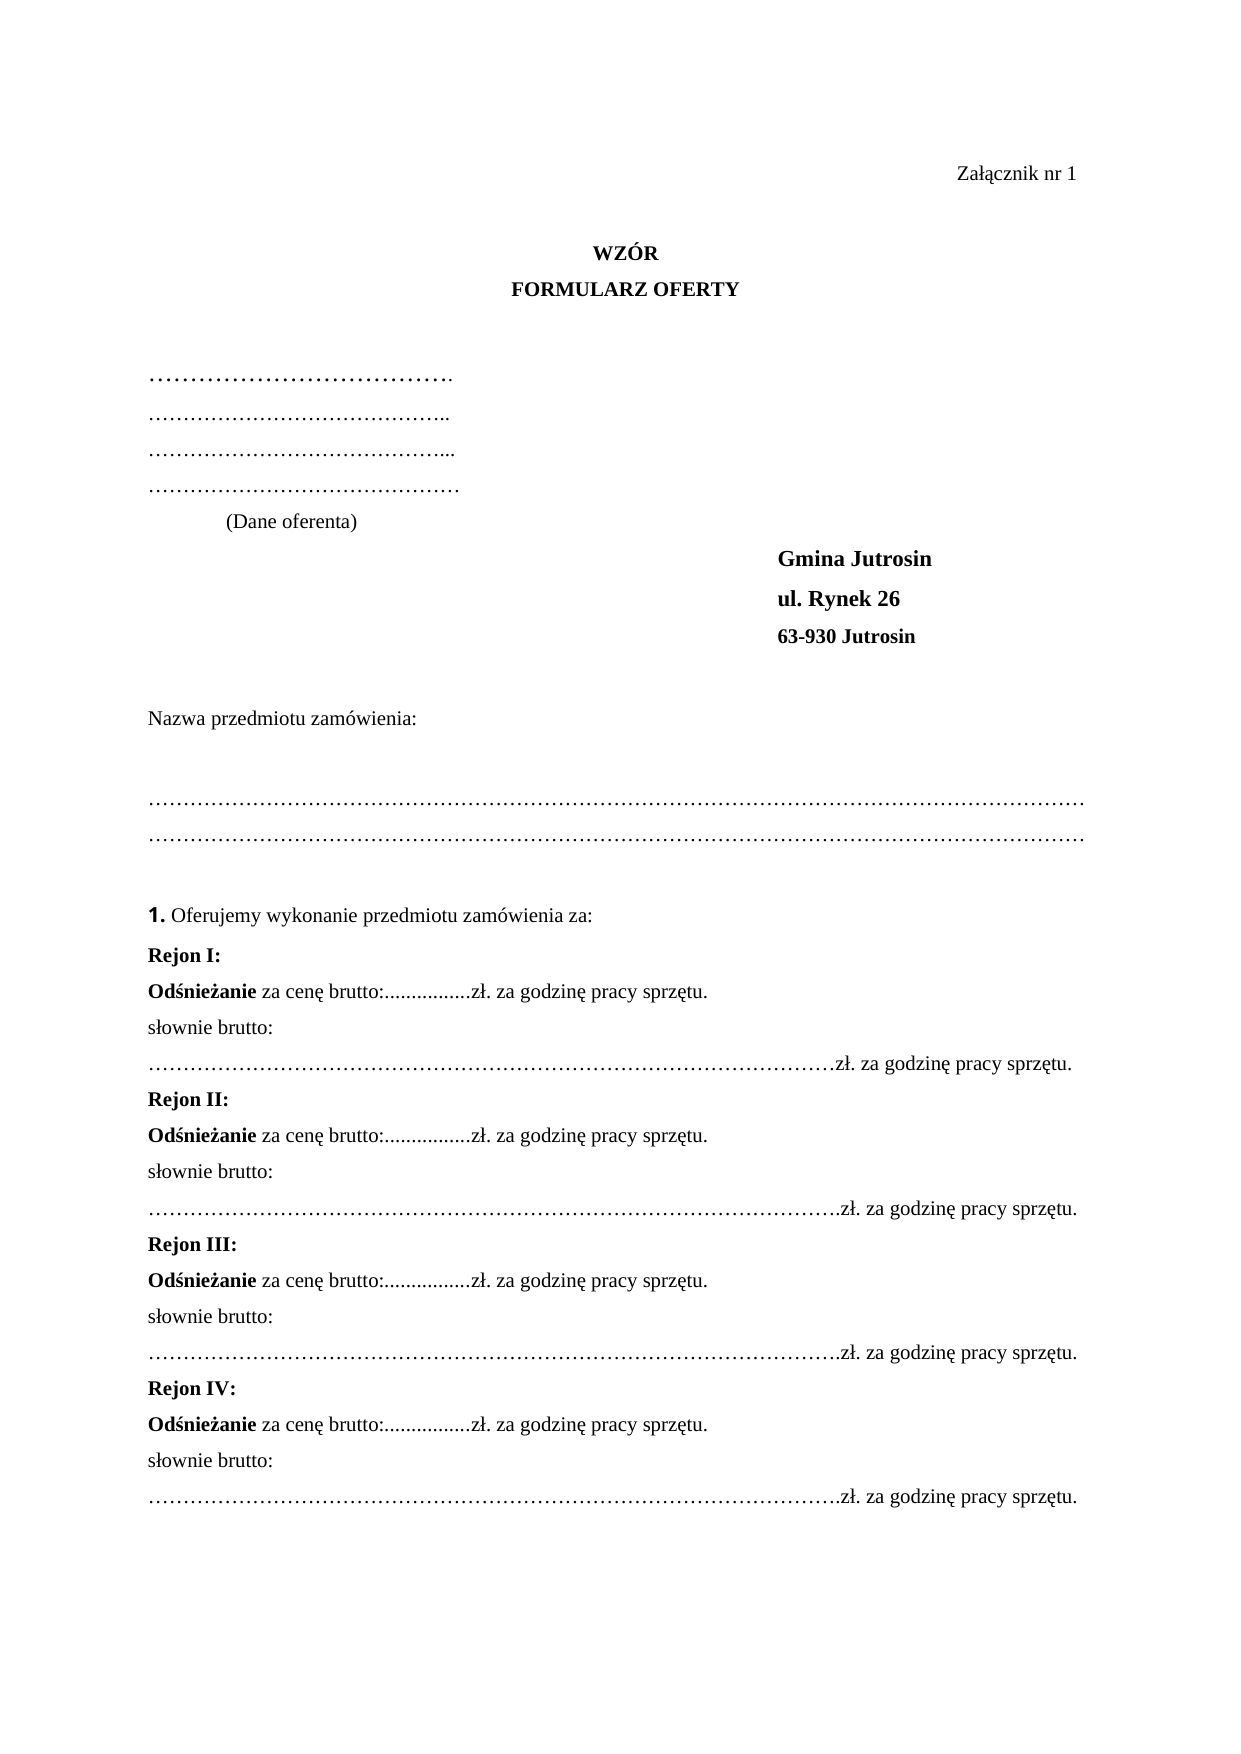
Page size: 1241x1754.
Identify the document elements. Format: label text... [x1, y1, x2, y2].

text Rejon III: Odśnieżanie za cenę brutto: zł. za godzinę pracy sprzętu. [148, 1232, 732, 1292]
list Oferujemy wykonanie przedmiotu zamówienia za: [148, 901, 732, 929]
text słownie brutto: [148, 1448, 1093, 1472]
text Rejon I: Odśnieżanie za cenę brutto: zł. za godzinę pracy sprzętu. [148, 943, 732, 1003]
text ……………………………………... [148, 437, 1093, 461]
text ……………………………………………………………………………………….zł. za godzinę pracy sprzętu. [148, 1484, 1093, 1508]
text Nazwa przedmiotu zamówienia: [148, 706, 1093, 730]
text 63-930 Jutrosin [777, 624, 1093, 648]
text Załącznik nr 1 [148, 161, 1093, 185]
text słownie brutto: [148, 1304, 1093, 1328]
text ul. Rynek 26 [777, 585, 1093, 611]
text WZÓR [496, 240, 755, 264]
text ……………………………………………………………………………………….zł. za godzinę pracy sprzętu. [148, 1196, 1093, 1219]
text Rejon II: Odśnieżanie za cenę brutto: zł. za godzinę pracy sprzętu. [148, 1087, 732, 1147]
text …………………………………….. [148, 401, 1093, 425]
text ………………………………. [148, 358, 1093, 387]
text Gmina Jutrosin [777, 546, 1093, 572]
text słownie brutto: [148, 1015, 1093, 1039]
text ……………………………………………………………………………………….zł. za godzinę pracy sprzętu. [148, 1340, 1093, 1364]
text słownie brutto: [148, 1159, 1093, 1183]
text ………………………………………………………………………………………zł. za godzinę pracy sprzętu. [148, 1051, 1093, 1075]
text ……………………………………………………………………………………………………………………………………………………………………………………………………………………………………………… [148, 785, 1093, 846]
text FORMULARZ OFERTY [496, 276, 755, 301]
text ……………………………………… (Dane oferenta) [148, 473, 1093, 533]
text Rejon IV: Odśnieżanie za cenę brutto: zł. za godzinę pracy sprzętu. [148, 1376, 732, 1436]
